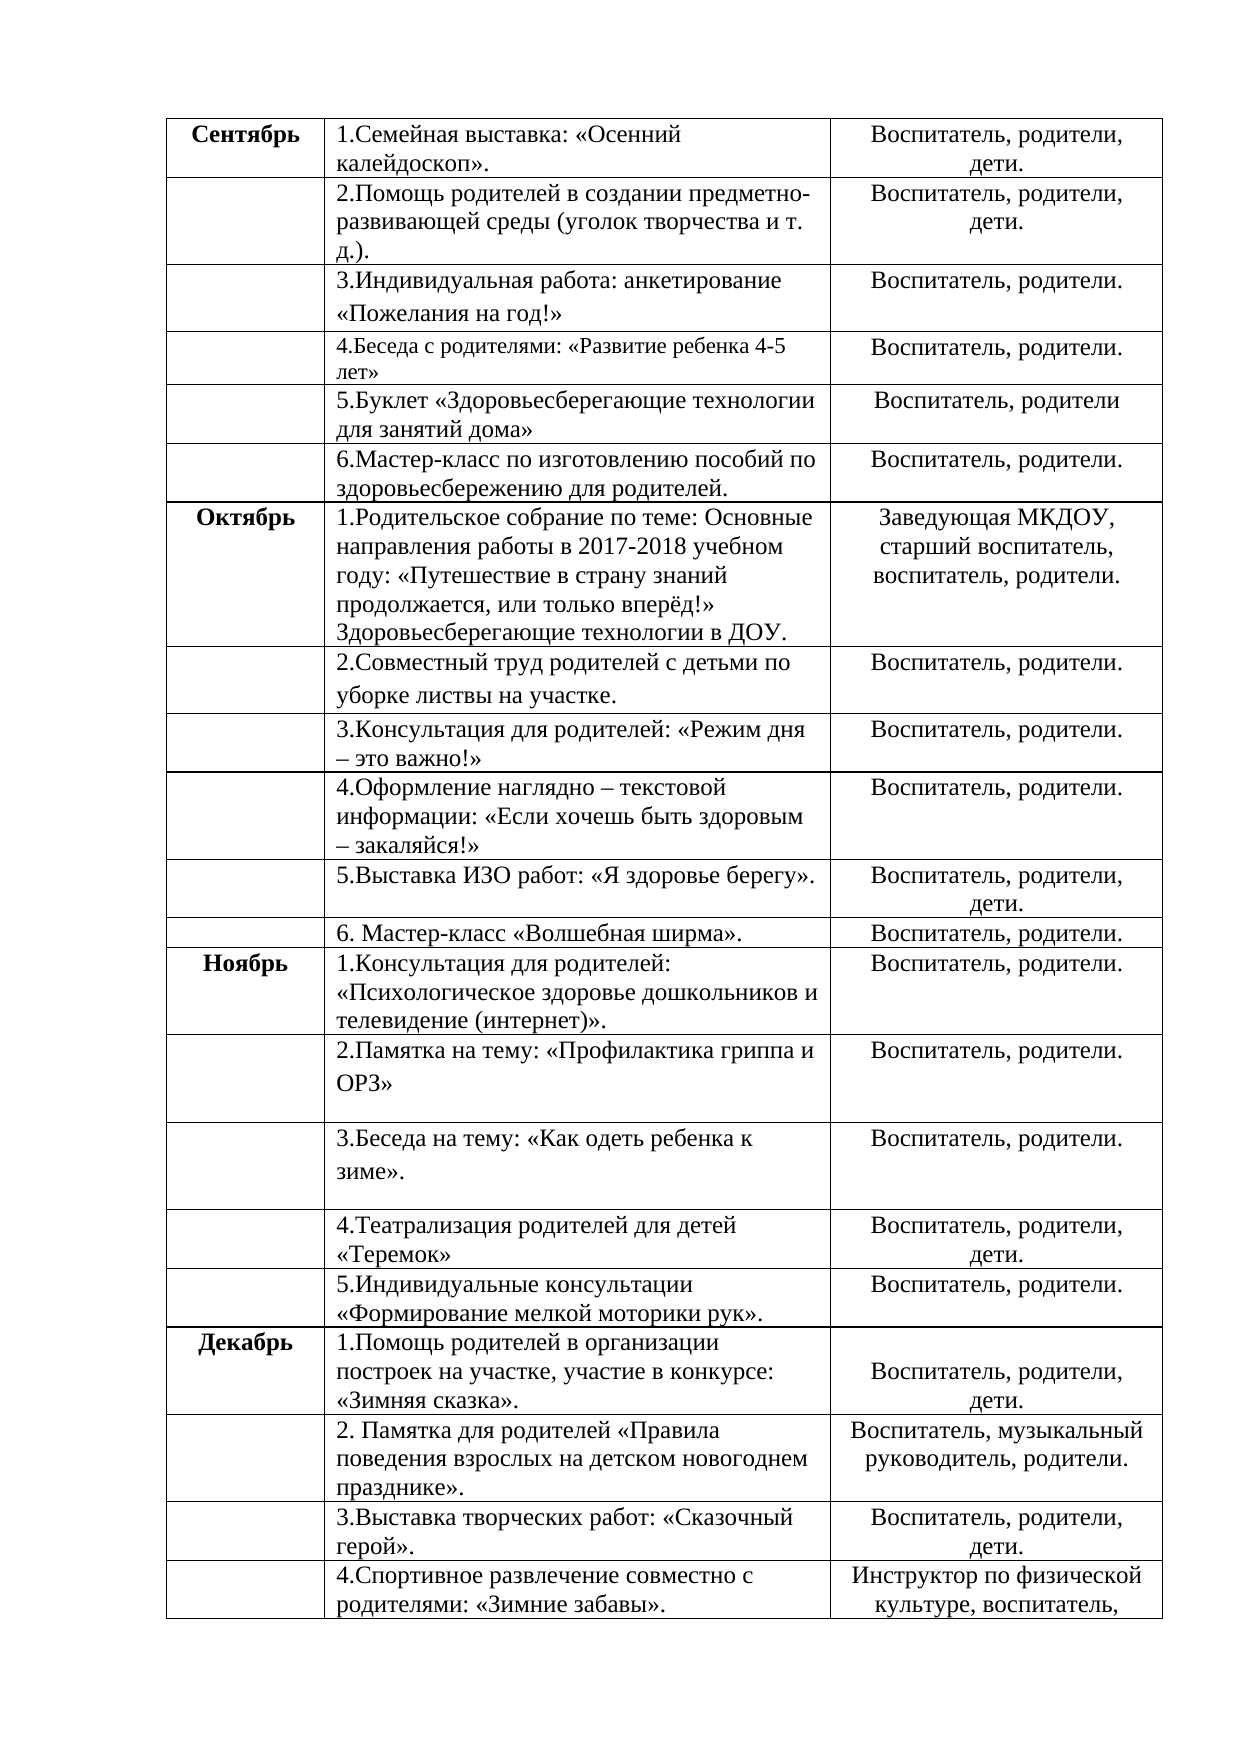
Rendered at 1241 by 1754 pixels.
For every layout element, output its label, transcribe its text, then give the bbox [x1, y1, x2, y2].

table_cell Воспитатель, родители. [831, 918, 1162, 947]
table_cell Воспитатель, родители. [831, 773, 1162, 859]
table_cell [167, 265, 324, 331]
table_cell 5.Индивидуальные консультации «Формирование мелкой моторики рук». [325, 1269, 830, 1326]
table_cell [167, 1269, 324, 1326]
table_cell Заведующая МКДОУ, старший воспитатель, воспитатель, родители. [831, 503, 1162, 646]
table_cell Воспитатель, родители, дети. [831, 119, 1162, 177]
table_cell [325, 1561, 830, 1618]
table_cell 3.Беседа на тему: «Как одеть ребенка к зиме». [325, 1123, 830, 1209]
table_cell 2.Помощь родителей в создании предметно-развивающей среды (уголок творчества и т. д.). [325, 178, 830, 264]
table_cell Воспитатель, родители. [831, 265, 1162, 331]
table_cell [831, 1561, 1162, 1618]
table_cell Воспитатель, родители, дети. [831, 1328, 1162, 1414]
table_cell 3.Индивидуальная работа: анкетирование «Пожелания на год!» [325, 265, 830, 331]
table_cell Воспитатель, родители. [831, 714, 1162, 771]
table_cell Сентябрь [167, 119, 324, 177]
table_cell 1.Родительское собрание по теме: Основные направления работы в 2017-2018 учебном году: «Путешествие в страну знаний продолжается, или только вперёд!» Здоровьесберегающие технологии в ДОУ. [325, 503, 830, 646]
table_cell 6.Мастер-класс по изготовлению пособий по здоровьесбережению для родителей. [325, 444, 830, 501]
table_cell [167, 1210, 324, 1268]
table_cell 2. Памятка для родителей «Правила поведения взрослых на детском новогоднем празднике». [325, 1415, 830, 1501]
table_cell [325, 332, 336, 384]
table_cell Воспитатель, родители, дети. [831, 1502, 1162, 1559]
table_cell Воспитатель, родители. [831, 1269, 1162, 1326]
table_cell 1.Помощь родителей в организации построек на участке, участие в конкурсе: «Зимняя сказка». [325, 1328, 830, 1414]
table_cell 2.Совместный труд родителей с детьми по уборке листвы на участке. [325, 647, 830, 713]
table_cell [167, 918, 324, 947]
table_cell Воспитатель, родители. [831, 647, 1162, 713]
table_cell Воспитатель, родители. [831, 444, 1162, 501]
table_cell 1.Консультация для родителей: «Психологическое здоровье дошкольников и телевидение (интернет)». [325, 948, 830, 1034]
table_cell [167, 1502, 324, 1559]
table_cell 3.Выставка творческих работ: «Сказочный герой». [325, 1502, 830, 1559]
table_cell Воспитатель, родители, дети. [831, 860, 1162, 917]
table_cell [167, 444, 324, 501]
table_cell Ноябрь [167, 948, 324, 1034]
table_cell 1.Семейная выставка: «Осенний калейдоскоп». [325, 119, 830, 177]
table_cell Воспитатель, родители [831, 385, 1162, 443]
table_cell [167, 332, 324, 384]
table_cell [167, 1561, 324, 1618]
table_cell Воспитатель, родители. [831, 1035, 1162, 1122]
table_cell [167, 1123, 324, 1209]
table_cell Октябрь [167, 503, 324, 646]
table_cell [167, 860, 324, 917]
table_cell Воспитатель, родители. [831, 332, 1162, 384]
table_cell Воспитатель, музыкальный руководитель, родители. [831, 1415, 1162, 1501]
table_cell [167, 385, 324, 443]
table_cell [167, 1415, 324, 1501]
table_cell 3.Консультация для родителей: «Режим дня – это важно!» [325, 714, 830, 771]
table_cell 6. Мастер-класс «Волшебная ширма». [325, 918, 830, 947]
table_cell [167, 1035, 324, 1122]
table_cell 5.Буклет «Здоровьесберегающие технологии для занятий дома» [325, 385, 830, 443]
table_cell [167, 773, 324, 859]
table_cell [167, 178, 324, 264]
table_cell [167, 714, 324, 771]
table_cell Воспитатель, родители, дети. [831, 178, 1162, 264]
table_cell Воспитатель, родители. [831, 948, 1162, 1034]
table_cell Воспитатель, родители, дети. [831, 1210, 1162, 1268]
table_cell Воспитатель, родители. [831, 1123, 1162, 1209]
table_cell 4.Оформление наглядно – текстовой информации: «Если хочешь быть здоровым – закаляйся!» [325, 773, 830, 859]
table_cell [167, 647, 324, 713]
table_cell 2.Памятка на тему: «Профилактика гриппа и ОРЗ» [325, 1035, 830, 1122]
table_cell 5.Выставка ИЗО работ: «Я здоровье берегу». [325, 860, 830, 917]
table_cell 4.Беседа с родителями: «Развитие ребенка 4-5 лет» [379, 332, 830, 384]
table_cell 4.Театрализация родителей для детей «Теремок» [325, 1210, 830, 1268]
table_cell Декабрь [167, 1328, 324, 1414]
